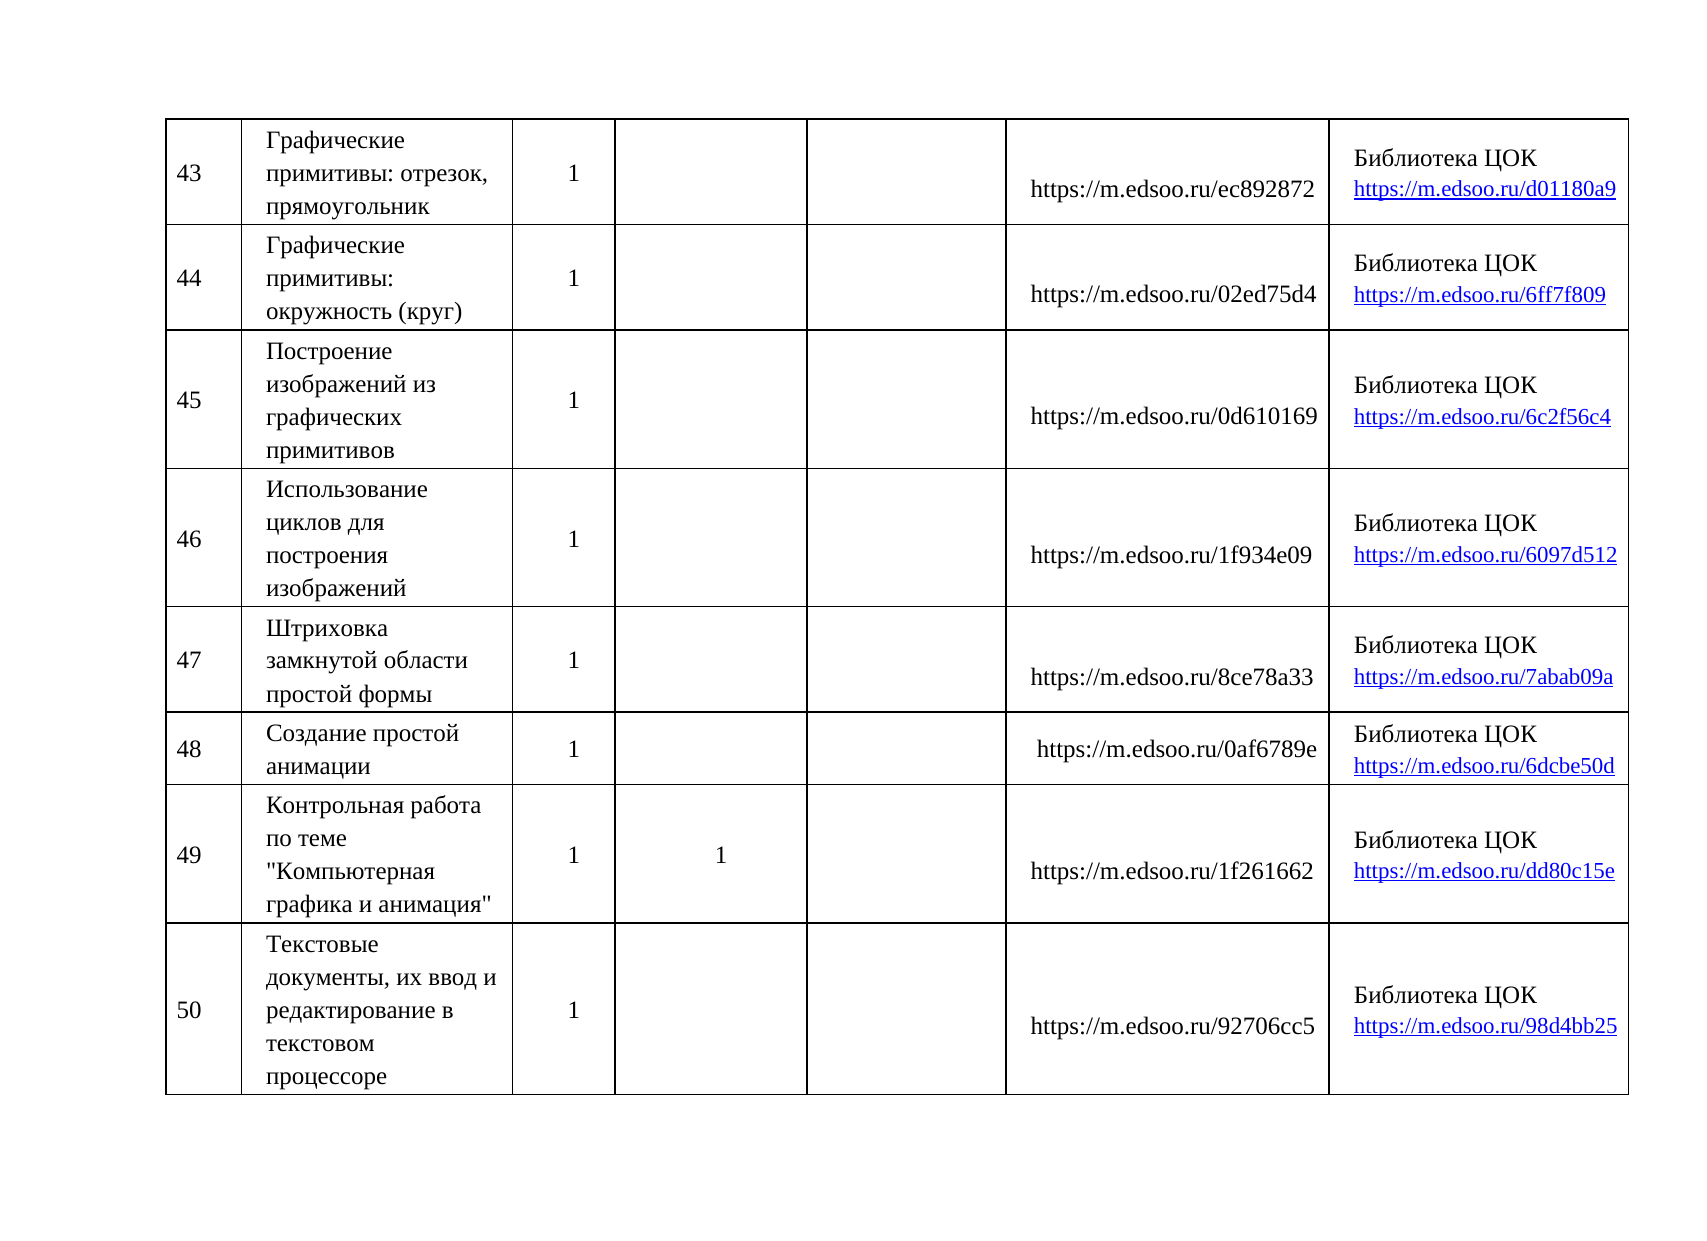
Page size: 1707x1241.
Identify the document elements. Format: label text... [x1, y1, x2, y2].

table_cell [616, 331, 806, 467]
table_cell [616, 713, 806, 784]
table_cell Построение изображений из графических примитивов [242, 331, 512, 467]
table_cell 46 [167, 469, 241, 606]
table_cell https://m.edsoo.ru/92706cc5 [1007, 924, 1328, 1093]
table_cell [616, 469, 806, 606]
table_cell Библиотека ЦОК https://m.edsoo.ru/6dcbe50d [1330, 713, 1628, 784]
table_cell Штриховка замкнутой области простой формы [242, 607, 512, 711]
table_cell Библиотека ЦОК https://m.edsoo.ru/dd80c15e [1330, 785, 1628, 922]
table_cell [616, 607, 806, 711]
table_cell 44 [167, 225, 241, 329]
table_cell [616, 120, 806, 223]
table_cell Библиотека ЦОК https://m.edsoo.ru/6097d512 [1330, 469, 1628, 606]
table_cell 1 [513, 120, 614, 223]
table_cell https://m.edsoo.ru/1f934e09 [1007, 469, 1328, 606]
table_cell https://m.edsoo.ru/8ce78a33 [1007, 607, 1328, 711]
table_cell 43 [167, 120, 241, 223]
table_cell https://m.edsoo.ru/1f261662 [1007, 785, 1328, 922]
table_cell Контрольная работа по теме "Компьютерная графика и анимация" [242, 785, 512, 922]
table_cell Библиотека ЦОК https://m.edsoo.ru/6ff7f809 [1330, 225, 1628, 329]
table_cell [808, 924, 1005, 1093]
table_cell [808, 713, 1005, 784]
table_cell 1 [513, 713, 614, 784]
table_cell https://m.edsoo.ru/ec892872 [1007, 120, 1328, 223]
table_cell 1 [513, 469, 614, 606]
table_cell https://m.edsoo.ru/0d610169 [1007, 331, 1328, 467]
table_cell 1 [513, 607, 614, 711]
table_cell [616, 924, 806, 1093]
table_cell Использование циклов для построения изображений [242, 469, 512, 606]
table_cell [808, 469, 1005, 606]
table_cell [616, 225, 806, 329]
table_cell Текстовые документы, их ввод и редактирование в текстовом процессоре [242, 924, 512, 1093]
table_cell 1 [513, 331, 614, 467]
table_cell [808, 225, 1005, 329]
table_cell Графические примитивы: отрезок, прямоугольник [242, 120, 512, 223]
table_cell [808, 607, 1005, 711]
table_cell [808, 120, 1005, 223]
table_cell 48 [167, 713, 241, 784]
table_cell 1 [513, 785, 614, 922]
table_cell https://m.edsoo.ru/0af6789e [1007, 713, 1328, 784]
table_cell Библиотека ЦОК https://m.edsoo.ru/6c2f56c4 [1330, 331, 1628, 467]
table_cell Библиотека ЦОК https://m.edsoo.ru/7abab09a [1330, 607, 1628, 711]
table_cell Графические примитивы: окружность (круг) [242, 225, 512, 329]
table_cell 50 [167, 924, 241, 1093]
table_cell Библиотека ЦОК https://m.edsoo.ru/98d4bb25 [1330, 924, 1628, 1093]
table_cell 49 [167, 785, 241, 922]
table_cell Библиотека ЦОК https://m.edsoo.ru/d01180a9 [1330, 120, 1628, 223]
table_cell 45 [167, 331, 241, 467]
table_cell 1 [513, 225, 614, 329]
table_cell https://m.edsoo.ru/02ed75d4 [1007, 225, 1328, 329]
table_cell [808, 785, 1005, 922]
table_cell 47 [167, 607, 241, 711]
table_cell 1 [616, 785, 806, 922]
table_cell 1 [513, 924, 614, 1093]
table_cell Создание простой анимации [242, 713, 512, 784]
table_cell [808, 331, 1005, 467]
